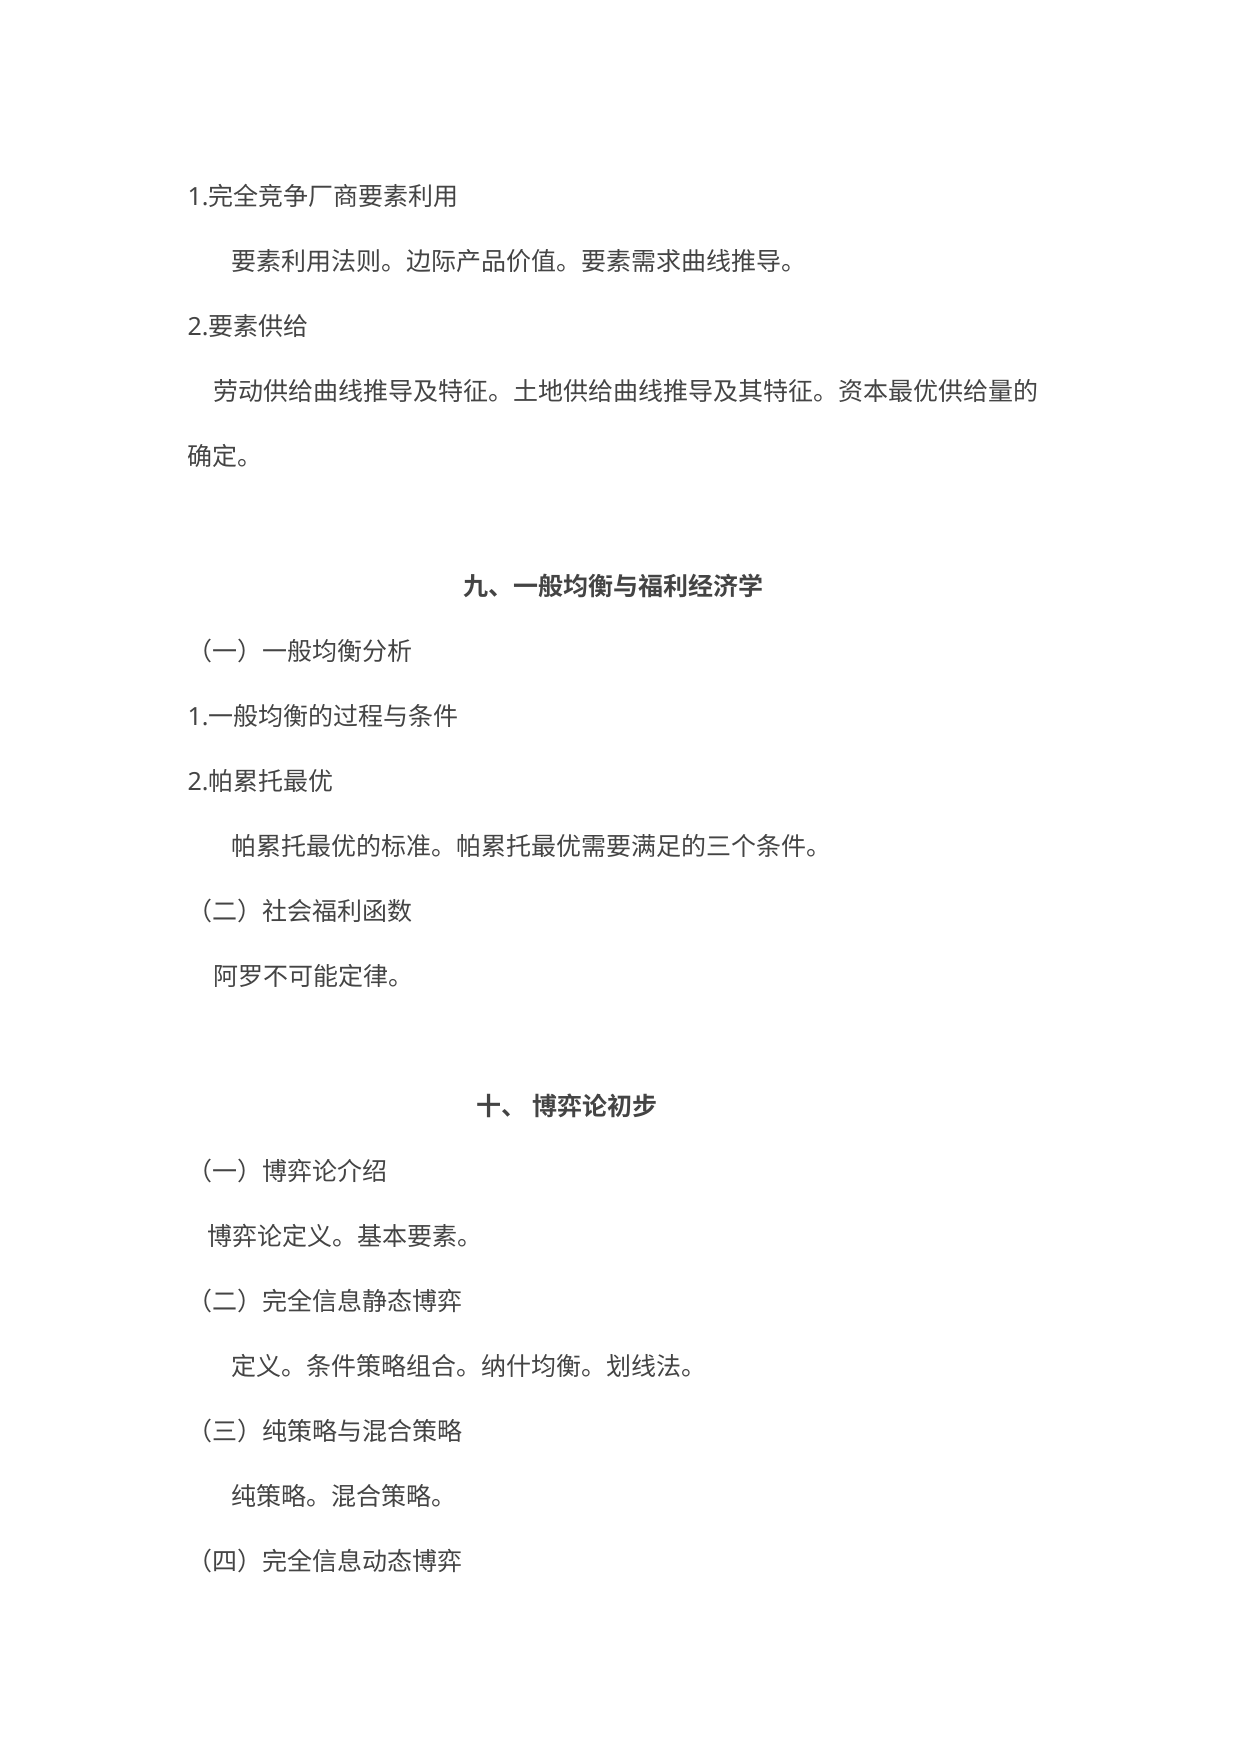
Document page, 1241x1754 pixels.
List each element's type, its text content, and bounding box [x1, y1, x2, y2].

text 2.要素供给 [187, 292, 1053, 357]
text （一）一般均衡分析 [187, 617, 1053, 682]
text 阿罗不可能定律。 [187, 942, 1053, 1007]
text （四）完全信息动态博弈 [187, 1527, 1053, 1592]
text 纯策略。混合策略。 [187, 1462, 1053, 1527]
text 1.完全竞争厂商要素利用 [187, 162, 1053, 227]
text 要素利用法则。边际产品价值。要素需求曲线推导。 [187, 227, 1053, 292]
text 定义。条件策略组合。纳什均衡。划线法。 [187, 1332, 1053, 1397]
text 2.帕累托最优 [187, 747, 1053, 812]
text （三）纯策略与混合策略 [187, 1397, 1053, 1462]
text 十、 博弈论初步 [187, 1072, 1053, 1137]
text 博弈论定义。基本要素。 [187, 1202, 1053, 1267]
text 九、一般均衡与福利经济学 [187, 552, 1053, 617]
text 劳动供给曲线推导及特征。土地供给曲线推导及其特征。资本最优供给量的确定。 [187, 357, 1053, 487]
text （二）完全信息静态博弈 [187, 1267, 1053, 1332]
text （二）社会福利函数 [187, 877, 1053, 942]
text 帕累托最优的标准。帕累托最优需要满足的三个条件。 [187, 812, 1053, 877]
text 1.一般均衡的过程与条件 [187, 682, 1053, 747]
text （一）博弈论介绍 [187, 1137, 1053, 1202]
